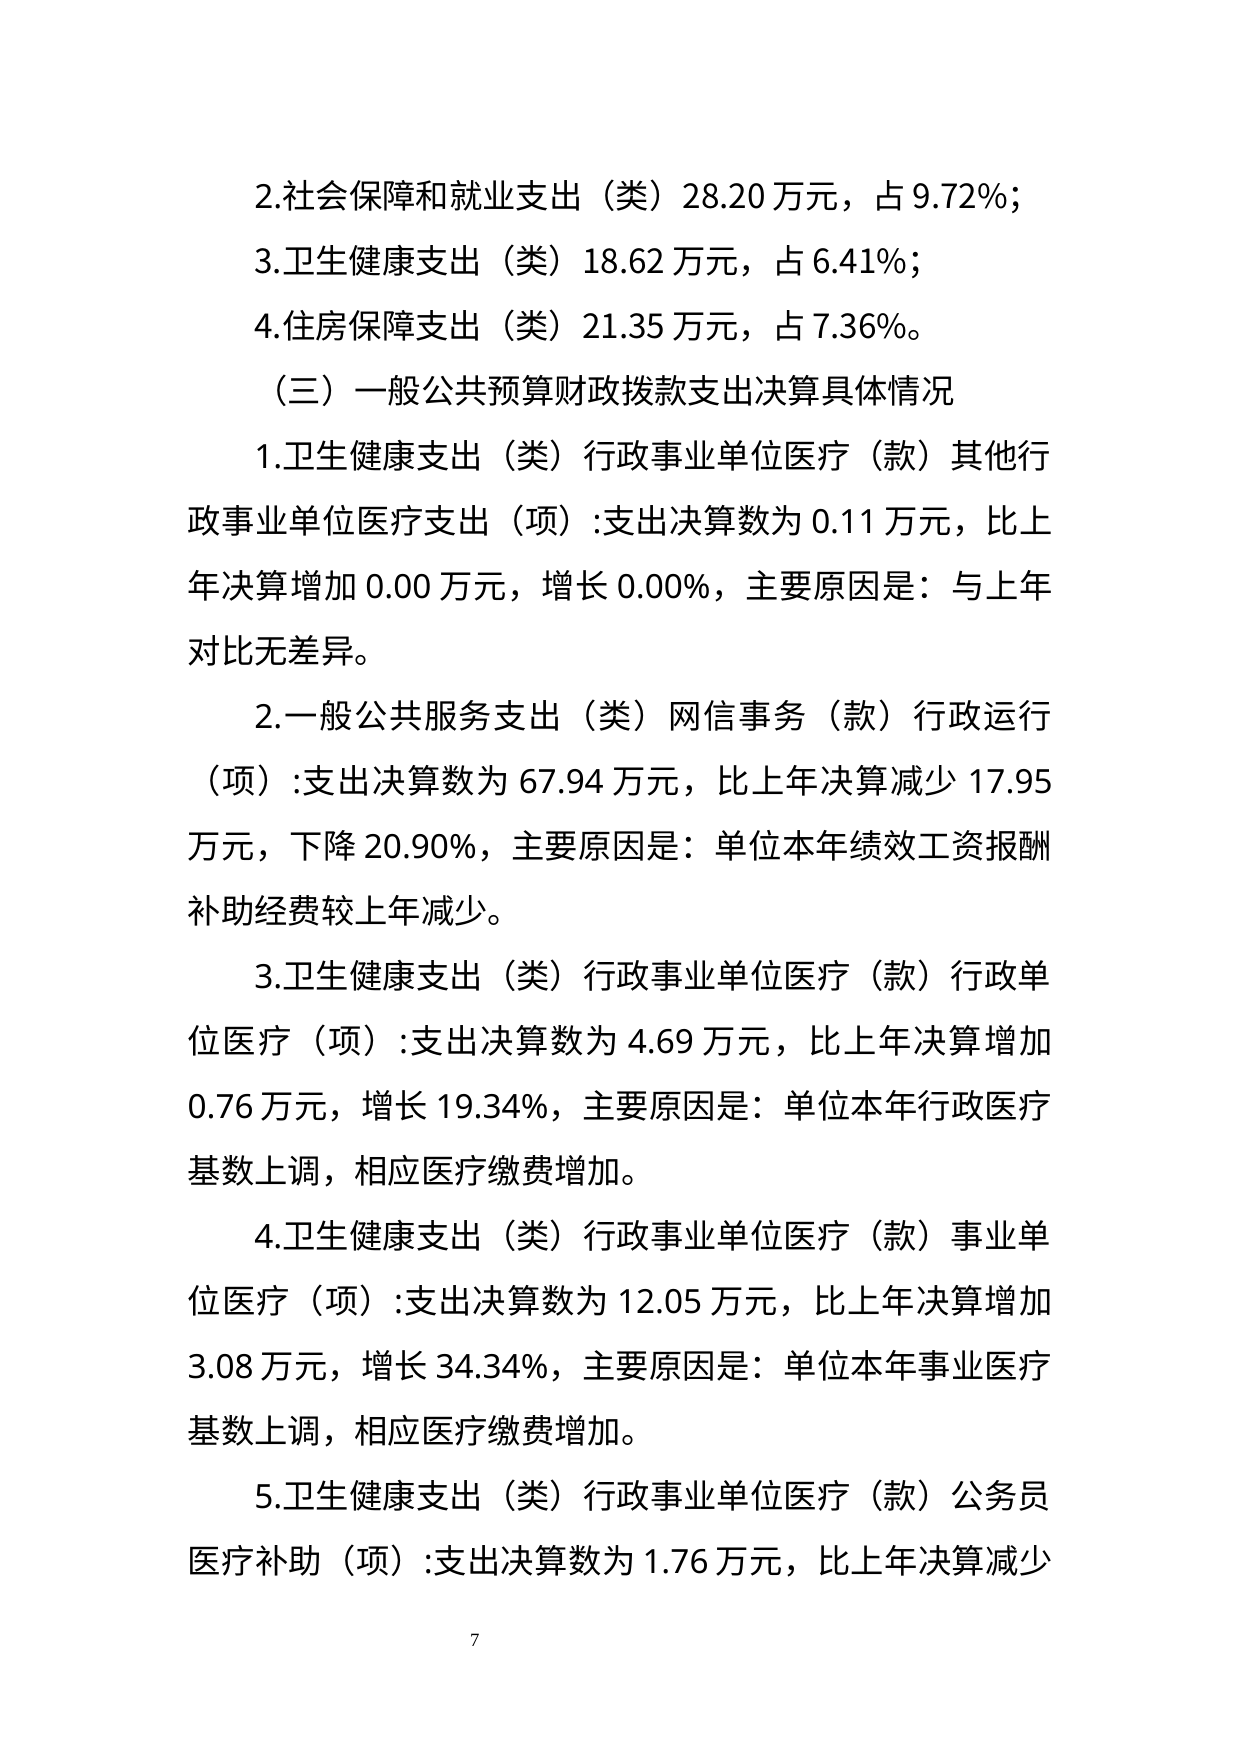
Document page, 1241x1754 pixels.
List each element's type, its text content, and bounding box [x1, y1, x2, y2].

text 3.卫生健康支出（类）18.62万元，占6.41%； [187, 227, 1053, 292]
text 2.社会保障和就业支出（类）28.20万元，占9.72%； [187, 162, 1053, 227]
text 3.卫生健康支出（类）行政事业单位医疗（款）行政单位医疗（项）:支出决算数为4.69万元，比上年决算增加0.76万元，增长19.34%，主要原因是：单位本年行政医疗基数上调，相应医疗缴费增加。 [187, 942, 1053, 1202]
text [187, 1462, 1053, 1592]
text 4.卫生健康支出（类）行政事业单位医疗（款）事业单位医疗（项）:支出决算数为12.05万元，比上年决算增加3.08万元，增长34.34%，主要原因是：单位本年事业医疗基数上调，相应医疗缴费增加。 [187, 1202, 1053, 1462]
text 2.一般公共服务支出（类）网信事务（款）行政运行（项）:支出决算数为67.94万元，比上年决算减少17.95万元，下降20.90%，主要原因是：单位本年绩效工资报酬补助经费较上年减少。 [187, 682, 1053, 942]
text （三）一般公共预算财政拨款支出决算具体情况 [187, 357, 1053, 422]
text 1.卫生健康支出（类）行政事业单位医疗（款）其他行政事业单位医疗支出（项）:支出决算数为0.11万元，比上年决算增加0.00万元，增长0.00%，主要原因是：与上年对比无差异。 [187, 422, 1053, 682]
text 4.住房保障支出（类）21.35万元，占7.36%。 [187, 292, 1053, 357]
